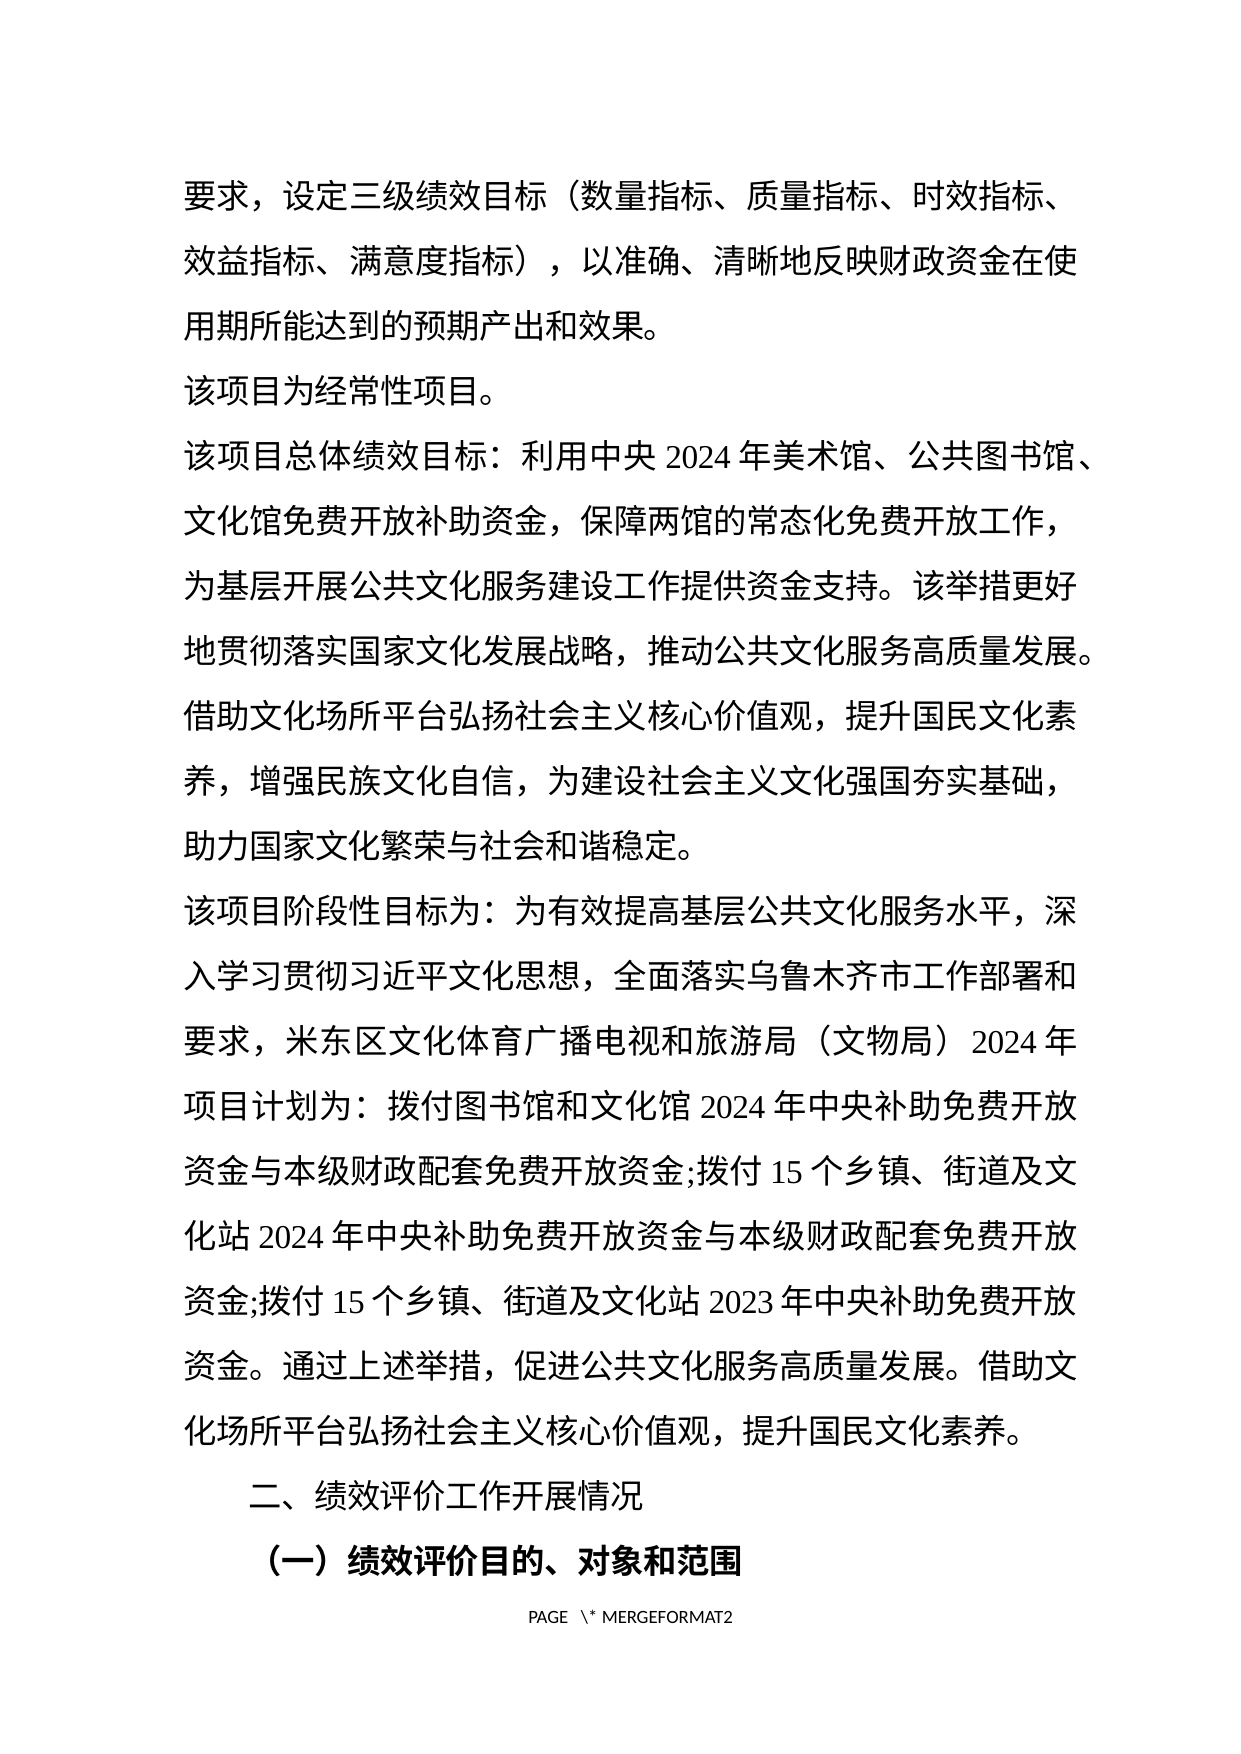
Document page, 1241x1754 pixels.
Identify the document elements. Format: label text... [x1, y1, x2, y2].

text 二、绩效评价工作开展情况 [183, 1462, 1078, 1527]
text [183, 162, 1078, 1462]
text （一）绩效评价目的、对象和范围 [183, 1527, 1078, 1592]
